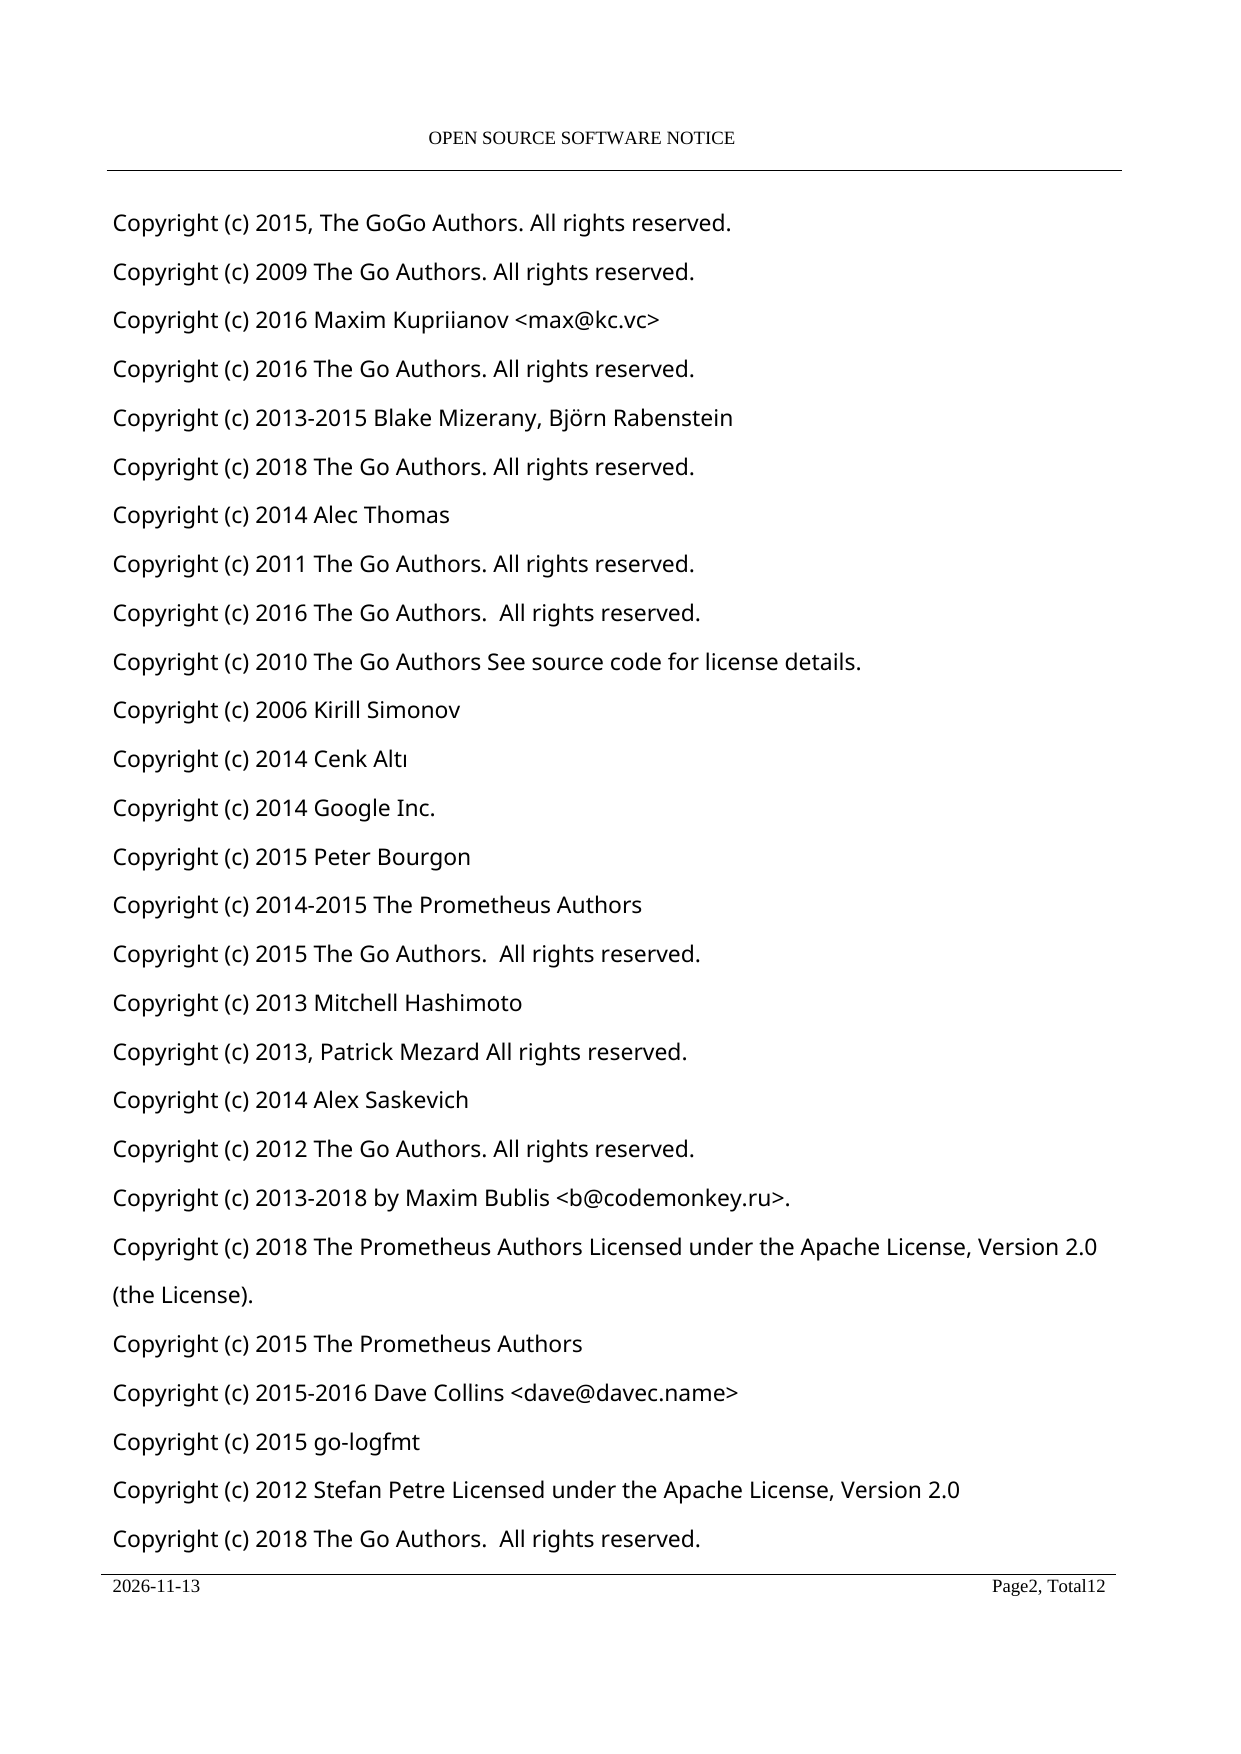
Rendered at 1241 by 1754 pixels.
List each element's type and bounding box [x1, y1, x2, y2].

text [112, 206, 1128, 1555]
